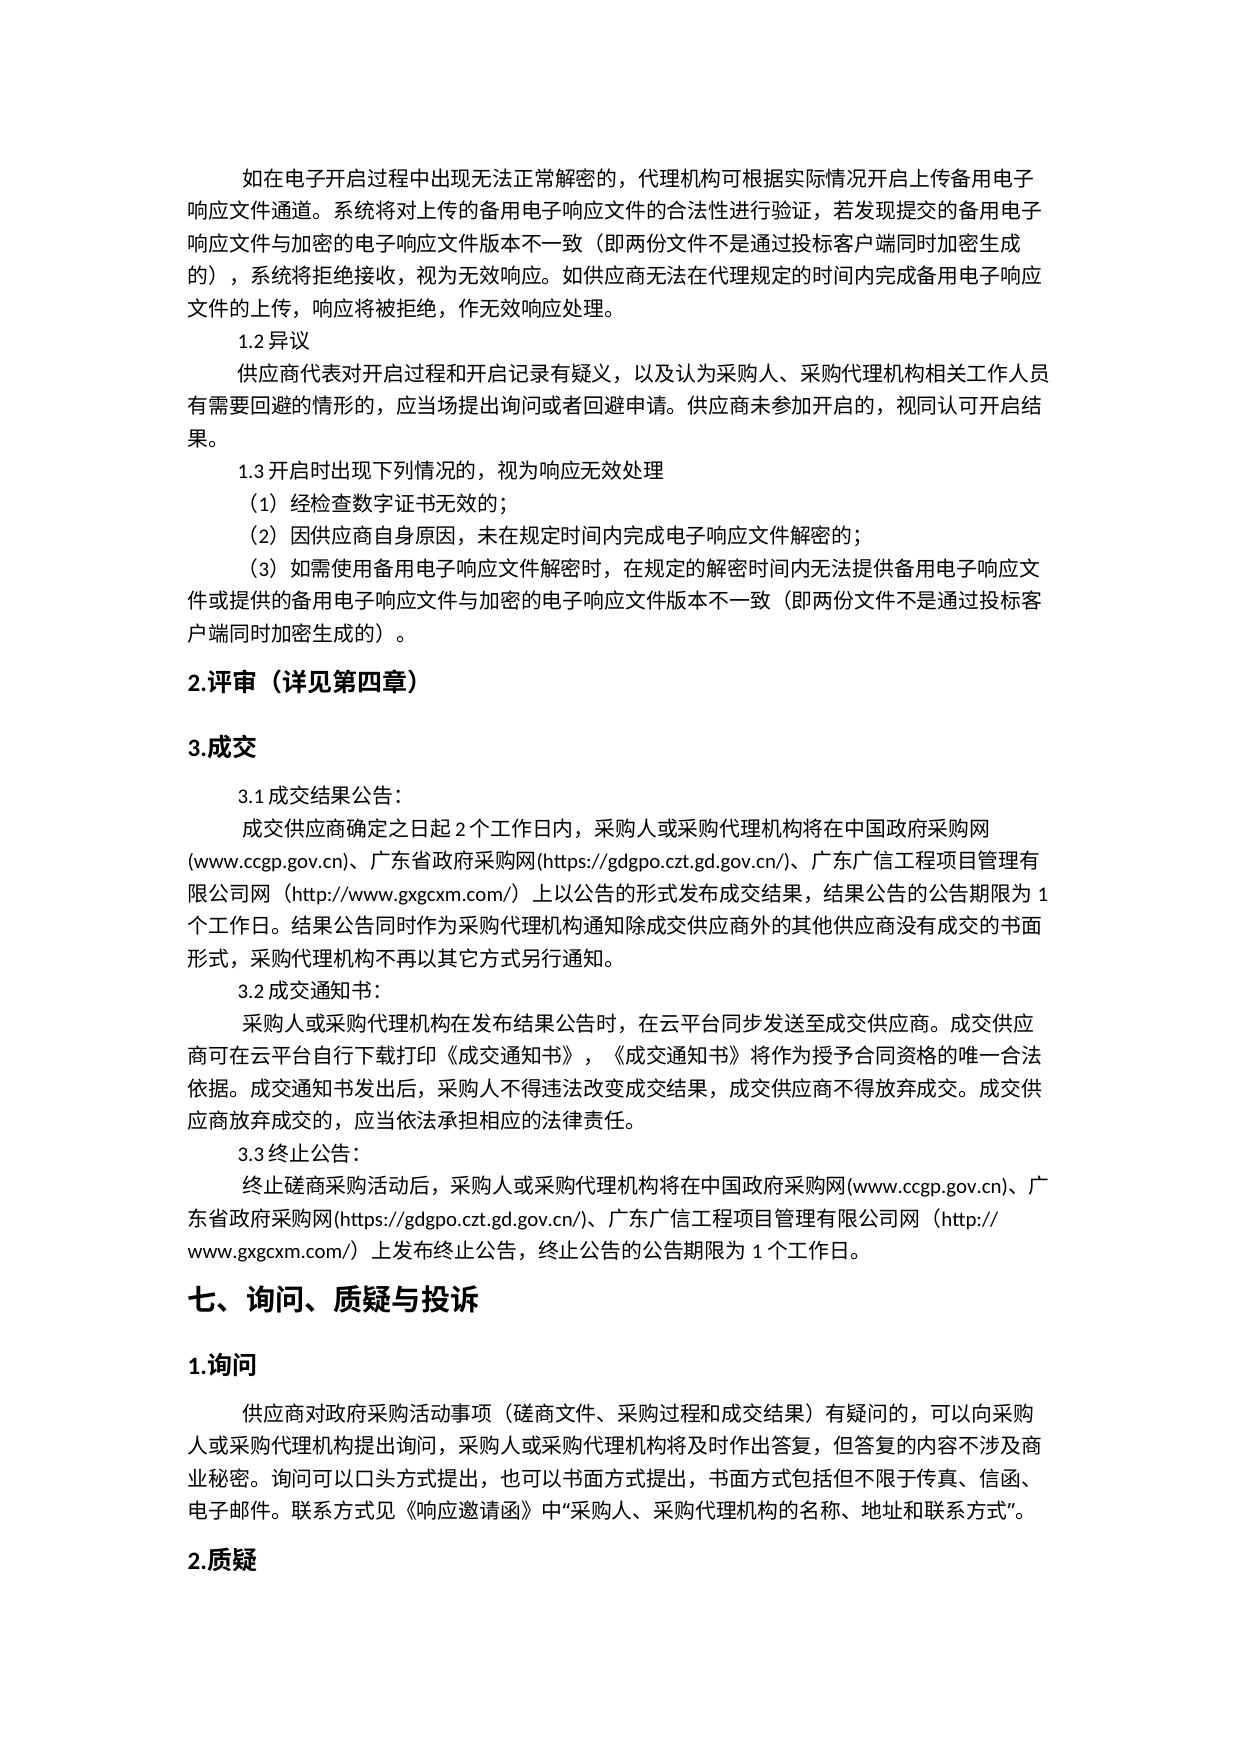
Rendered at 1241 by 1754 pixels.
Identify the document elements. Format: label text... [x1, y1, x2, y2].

text 七、询问、质疑与投诉 [187, 1267, 1053, 1332]
text 3.2成交通知书： [187, 974, 1053, 1007]
text （3）如需使用备用电子响应文件解密时，在规定的解密时间内无法提供备用电子响应文件或提供的备用电子响应文件与加密的电子响应文件版本不一致（即两份文件不是通过投标客户端同时加密生成的）。 [187, 552, 1053, 649]
text 终止磋商采购活动后，采购人或采购代理机构将在中国政府采购网(www.ccgp.gov.cn)、广东省政府采购网(https://gdgpo.czt.gd.gov.cn/)、广东广信工程项目管理有限公司网（http://www.gxgcxm.com/）上发布终止公告，终止公告的公告期限为 1 个工作日。 [187, 1169, 1053, 1267]
text 2.评审（详见第四章） [187, 649, 1053, 714]
text 供应商代表对开启过程和开启记录有疑义，以及认为采购人、采购代理机构相关工作人员有需要回避的情形的，应当场提出询问或者回避申请。供应商未参加开启的，视同认可开启结果。 [187, 357, 1053, 454]
text 供应商对政府采购活动事项（磋商文件、采购过程和成交结果）有疑问的，可以向采购人或采购代理机构提出询问，采购人或采购代理机构将及时作出答复，但答复的内容不涉及商业秘密。询问可以口头方式提出，也可以书面方式提出，书面方式包括但不限于传真、信函、电子邮件。联系方式见《响应邀请函》中“采购人、采购代理机构的名称、地址和联系方式”。 [187, 1397, 1053, 1527]
text 1.2异议 [187, 324, 1053, 357]
text 1.询问 [187, 1332, 1053, 1397]
text 成交供应商确定之日起2个工作日内，采购人或采购代理机构将在中国政府采购网(www.ccgp.gov.cn)、广东省政府采购网(https://gdgpo.czt.gd.gov.cn/)、广东广信工程项目管理有限公司网（http://www.gxgcxm.com/）上以公告的形式发布成交结果，结果公告的公告期限为 1 个工作日。结果公告同时作为采购代理机构通知除成交供应商外的其他供应商没有成交的书面形式，采购代理机构不再以其它方式另行通知。 [187, 812, 1053, 974]
text 2.质疑 [187, 1527, 1053, 1592]
text 采购人或采购代理机构在发布结果公告时，在云平台同步发送至成交供应商。成交供应商可在云平台自行下载打印《成交通知书》，《成交通知书》将作为授予合同资格的唯一合法依据。成交通知书发出后，采购人不得违法改变成交结果，成交供应商不得放弃成交。成交供应商放弃成交的，应当依法承担相应的法律责任。 [187, 1007, 1053, 1137]
text 3.1成交结果公告： [187, 779, 1053, 812]
text 如在电子开启过程中出现无法正常解密的，代理机构可根据实际情况开启上传备用电子响应文件通道。系统将对上传的备用电子响应文件的合法性进行验证，若发现提交的备用电子响应文件与加密的电子响应文件版本不一致（即两份文件不是通过投标客户端同时加密生成的），系统将拒绝接收，视为无效响应。如供应商无法在代理规定的时间内完成备用电子响应文件的上传，响应将被拒绝，作无效响应处理。 [187, 162, 1053, 324]
text （1）经检查数字证书无效的； [187, 487, 1053, 519]
text 3.3终止公告： [187, 1137, 1053, 1169]
text 3.成交 [187, 714, 1053, 779]
text （2）因供应商自身原因，未在规定时间内完成电子响应文件解密的； [187, 519, 1053, 552]
text 1.3开启时出现下列情况的，视为响应无效处理 [187, 454, 1053, 487]
